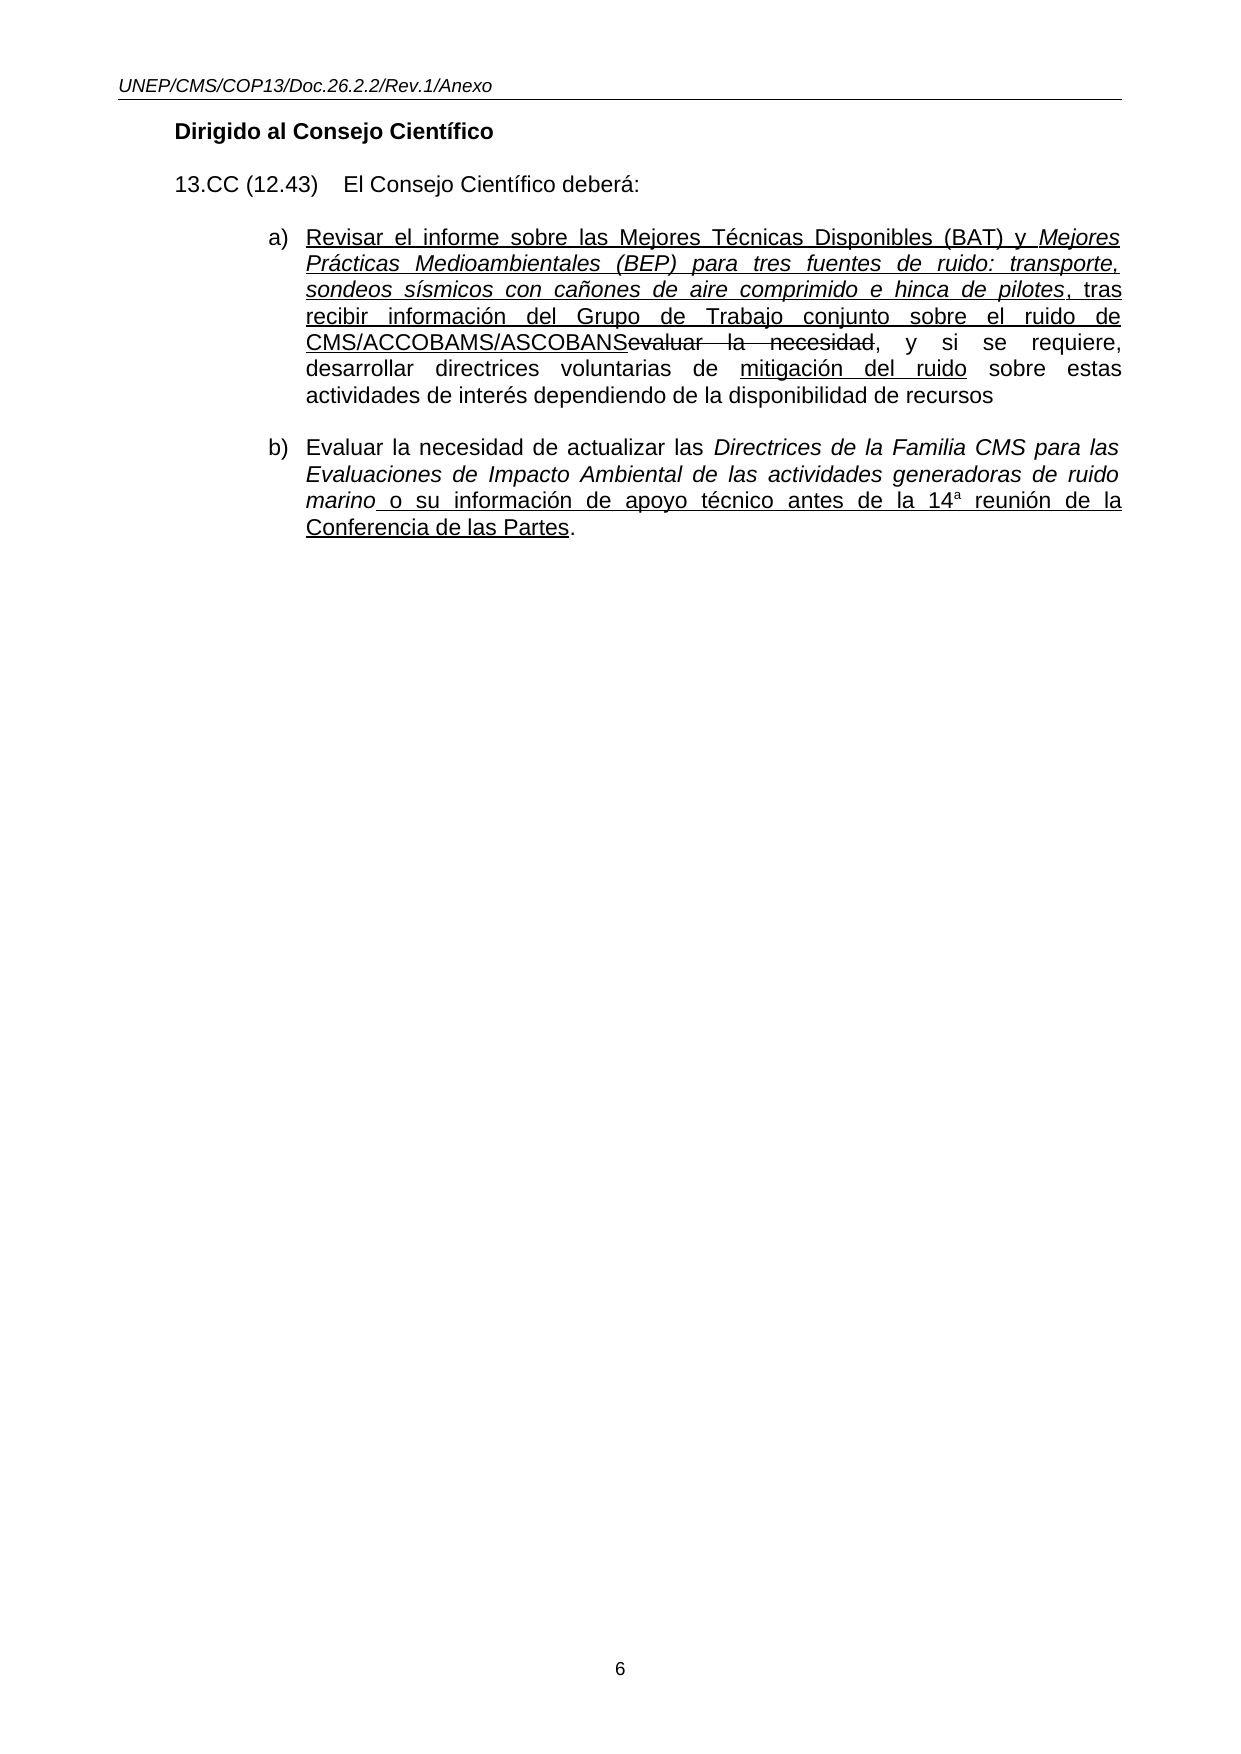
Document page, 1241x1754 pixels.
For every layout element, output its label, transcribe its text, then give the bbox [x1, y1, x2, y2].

list Evaluar la necesidad de actualizar las Directrices de la Familia CMS para las Evaluaciones de Impacto Ambiental de las actividades generadoras de ruido marino o su información de apoyo técnico antes de la 14a reunión de la Conferencia de las Partes. [268, 434, 1122, 540]
text 13.CC (12.43) El Consejo Científico deberá: [118, 171, 1122, 197]
list Revisar el informe sobre las Mejores Técnicas Disponibles (BAT) y Mejores Prácticas Medioambientales (BEP) para tres fuentes de ruido: transporte, sondeos sísmicos con cañones de aire comprimido e hinca de pilotes, tras recibir información del Grupo de Trabajo conjunto sobre el ruido de CMS/ACCOBAMS/ASCOBANSevaluar la necesidad, y si se requiere, desarrollar directrices voluntarias de mitigación del ruido sobre estas actividades de interés dependiendo de la disponibilidad de recursos [268, 223, 1122, 408]
text Dirigido al Consejo Científico [174, 118, 1122, 144]
